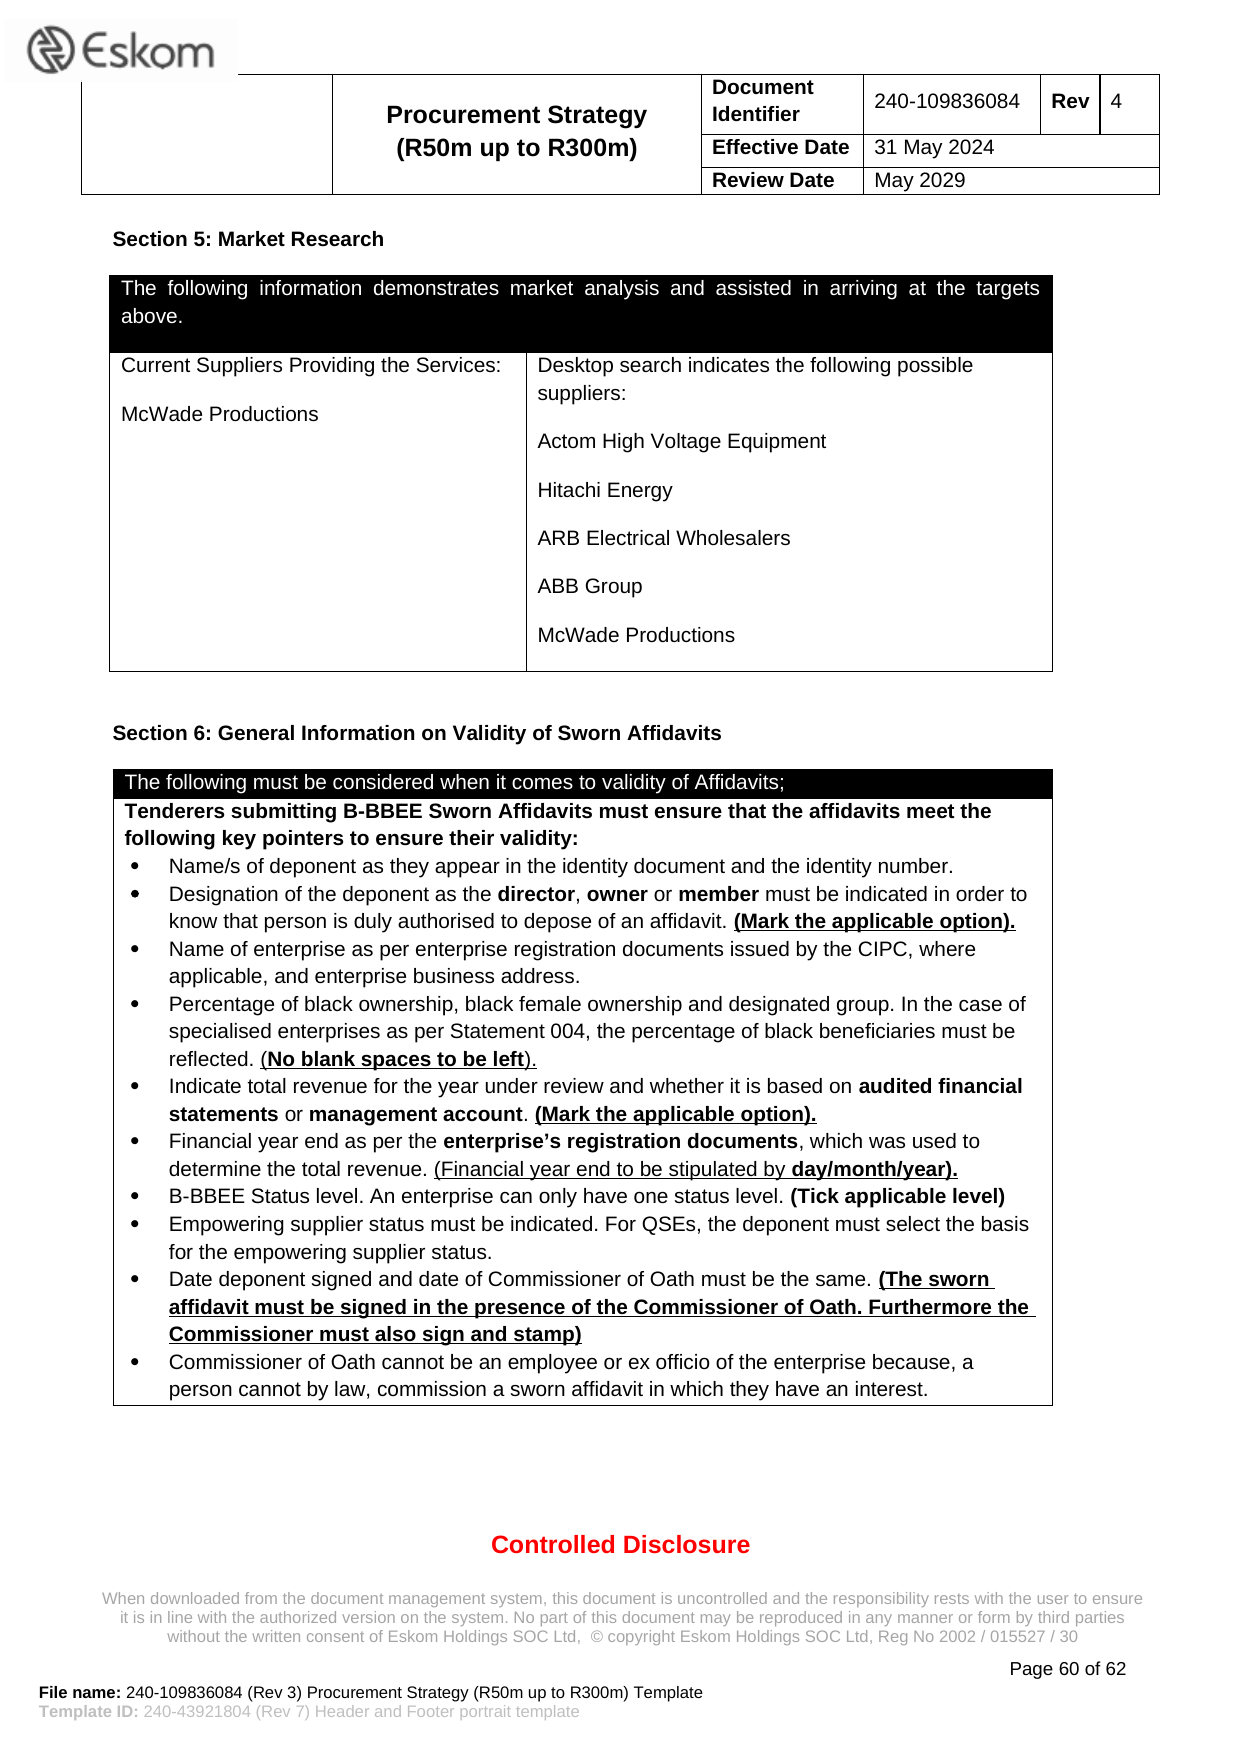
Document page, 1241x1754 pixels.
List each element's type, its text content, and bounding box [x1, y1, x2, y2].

table_cell Current Suppliers Providing the Services: McWade Productions [110, 353, 526, 671]
text Section 6: General Information on Validity of Sworn Affidavits [112, 721, 1128, 744]
table_header The following information demonstrates market analysis and assisted in arriving at the targets above. [110, 276, 1052, 352]
text Section 5: Market Research [112, 227, 1128, 251]
table_cell Tenderers submitting B-BBEE Sworn Affidavits must ensure that the affidavits meet the following key pointers to ensure their validity: Name/s of deponent as they appear in the identity document and the identity number. Designation of the deponent as the director, owner or member must be indicated in order to know that person is duly authorised to depose of an affidavit. (Mark the applicable option). Name of enterprise as per enterprise registration documents issued by the CIPC, where applicable, and enterprise business address. Percentage of black ownership, black female ownership and designated group. In the case of specialised enterprises as per Statement 004, the percentage of black beneficiaries must be reflected. (No blank spaces to be left). Indicate total revenue for the year under review and whether it is based on audited financial statements or management account. (Mark the applicable option). Financial year end as per the enterprise’s registration documents, which was used to determine the total revenue. (Financial year end to be stipulated by day/month/year). B-BBEE Status level. An enterprise can only have one status level. (Tick applicable level) Empowering supplier status must be indicated. For QSEs, the deponent must select the basis for the empowering supplier status. Date deponent signed and date of Commissioner of Oath must be the same. (The sworn affidavit must be signed in the presence of the Commissioner of Oath. Furthermore the Commissioner must also sign and stamp) Commissioner of Oath cannot be an employee or ex officio of the enterprise because, a person cannot by law, commission a sworn affidavit in which they have an interest. [114, 799, 1052, 1405]
table_header The following must be considered when it comes to validity of Affidavits; [114, 770, 1052, 798]
table_cell Desktop search indicates the following possible suppliers: Actom High Voltage Equipment Hitachi Energy ARB Electrical Wholesalers ABB Group McWade Productions [527, 353, 1052, 671]
